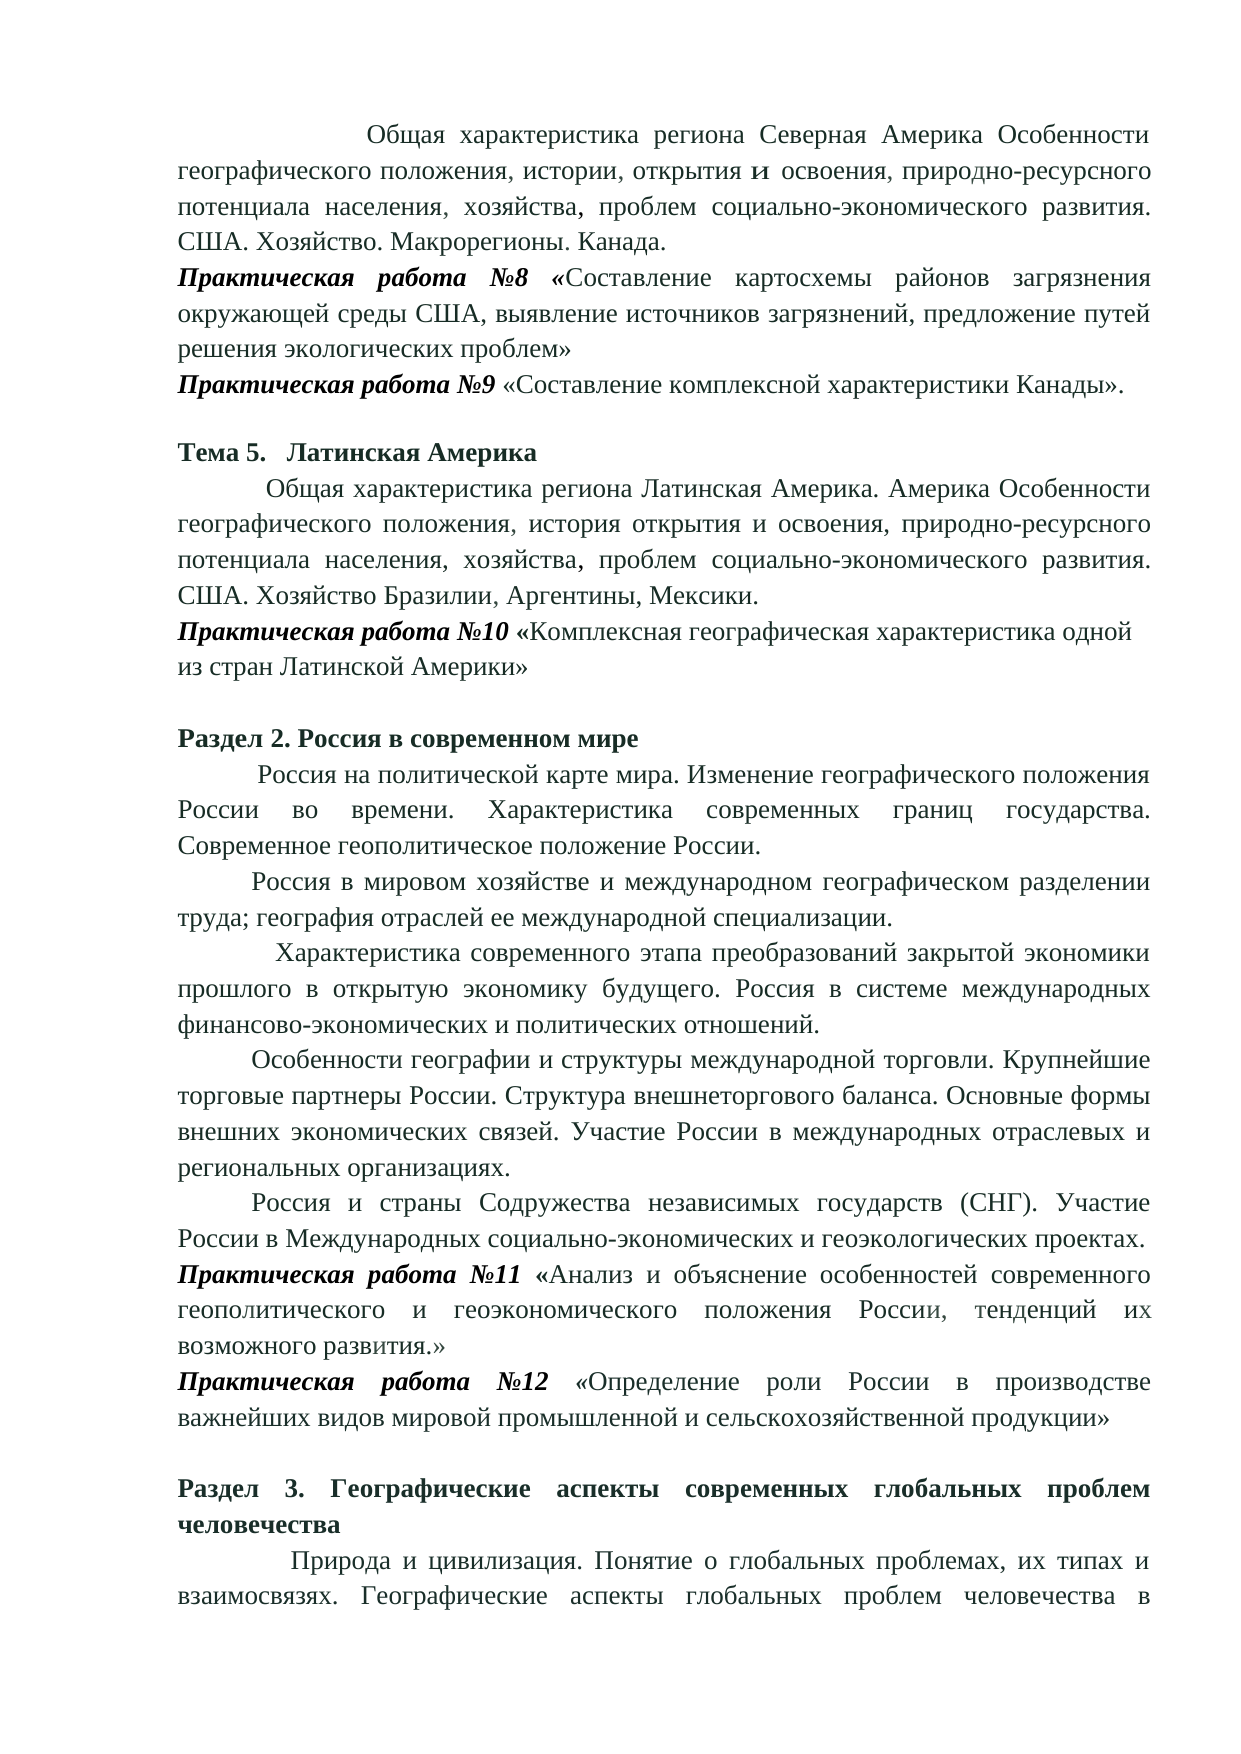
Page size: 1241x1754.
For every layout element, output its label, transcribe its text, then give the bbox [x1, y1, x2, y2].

text Практическая работа №9 «Составление комплексной характеристики Канады». [177, 368, 1152, 399]
text Практическая работа №8 «Составление картосхемы районов загрязнения окружающей среды США, выявление источников загрязнений, предложение путей решения экологических проблем» [177, 261, 1152, 364]
text Тема 5. Латинская Америка [177, 436, 1152, 467]
text Особенности географии и структуры международной торговли. Крупнейшие торговые партнеры России. Структура внешнеторгового баланса. Основные формы внешних экономических связей. Участие России в международных отраслевых и региональных организациях. [177, 1043, 1152, 1182]
text Общая характеристика региона Северная Америка Особенности географического положения, истории, открытия и освоения, природно-ресурсного потенциала населения, хозяйства, проблем социально-экономического развития. США. Хозяйство. Макрорегионы. Канада. [177, 118, 1152, 256]
text Раздел 3. Географические аспекты современных глобальных проблем человечества [177, 1472, 1152, 1539]
text Россия в мировом хозяйстве и международном географическом разделении труда; география отраслей ее международной специализации. [177, 865, 1152, 932]
text Практическая работа №10 «Комплексная географическая характеристика одной из стран Латинской Америки» [177, 615, 1152, 682]
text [177, 1544, 1152, 1611]
text Характеристика современного этапа преобразований закрытой экономики прошлого в открытую экономику будущего. Россия в системе международных финансово-экономических и политических отношений. [177, 936, 1152, 1039]
text Практическая работа №11 «Анализ и объяснение особенностей современного геополитического и геоэкономического положения России, тенденций их возможного развития.» [177, 1258, 1152, 1361]
text Россия на политической карте мира. Изменение географического положения России во времени. Характеристика современных границ государства. Современное геополитическое положение России. [177, 758, 1152, 860]
text Россия и страны Содружества независимых государств (СНГ). Участие России в Международных социально-экономических и геоэкологических проектах. [177, 1186, 1152, 1253]
text Общая характеристика региона Латинская Америка. Америка Особенности географического положения, история открытия и освоения, природно-ресурсного потенциала населения, хозяйства, проблем социально-экономического развития. США. Хозяйство Бразилии, Аргентины, Мексики. [177, 472, 1152, 610]
text Практическая работа №12 «Определение роли России в производстве важнейших видов мировой промышленной и сельскохозяйственной продукции» [177, 1365, 1152, 1432]
text Раздел 2. Россия в современном мире [177, 722, 1152, 753]
